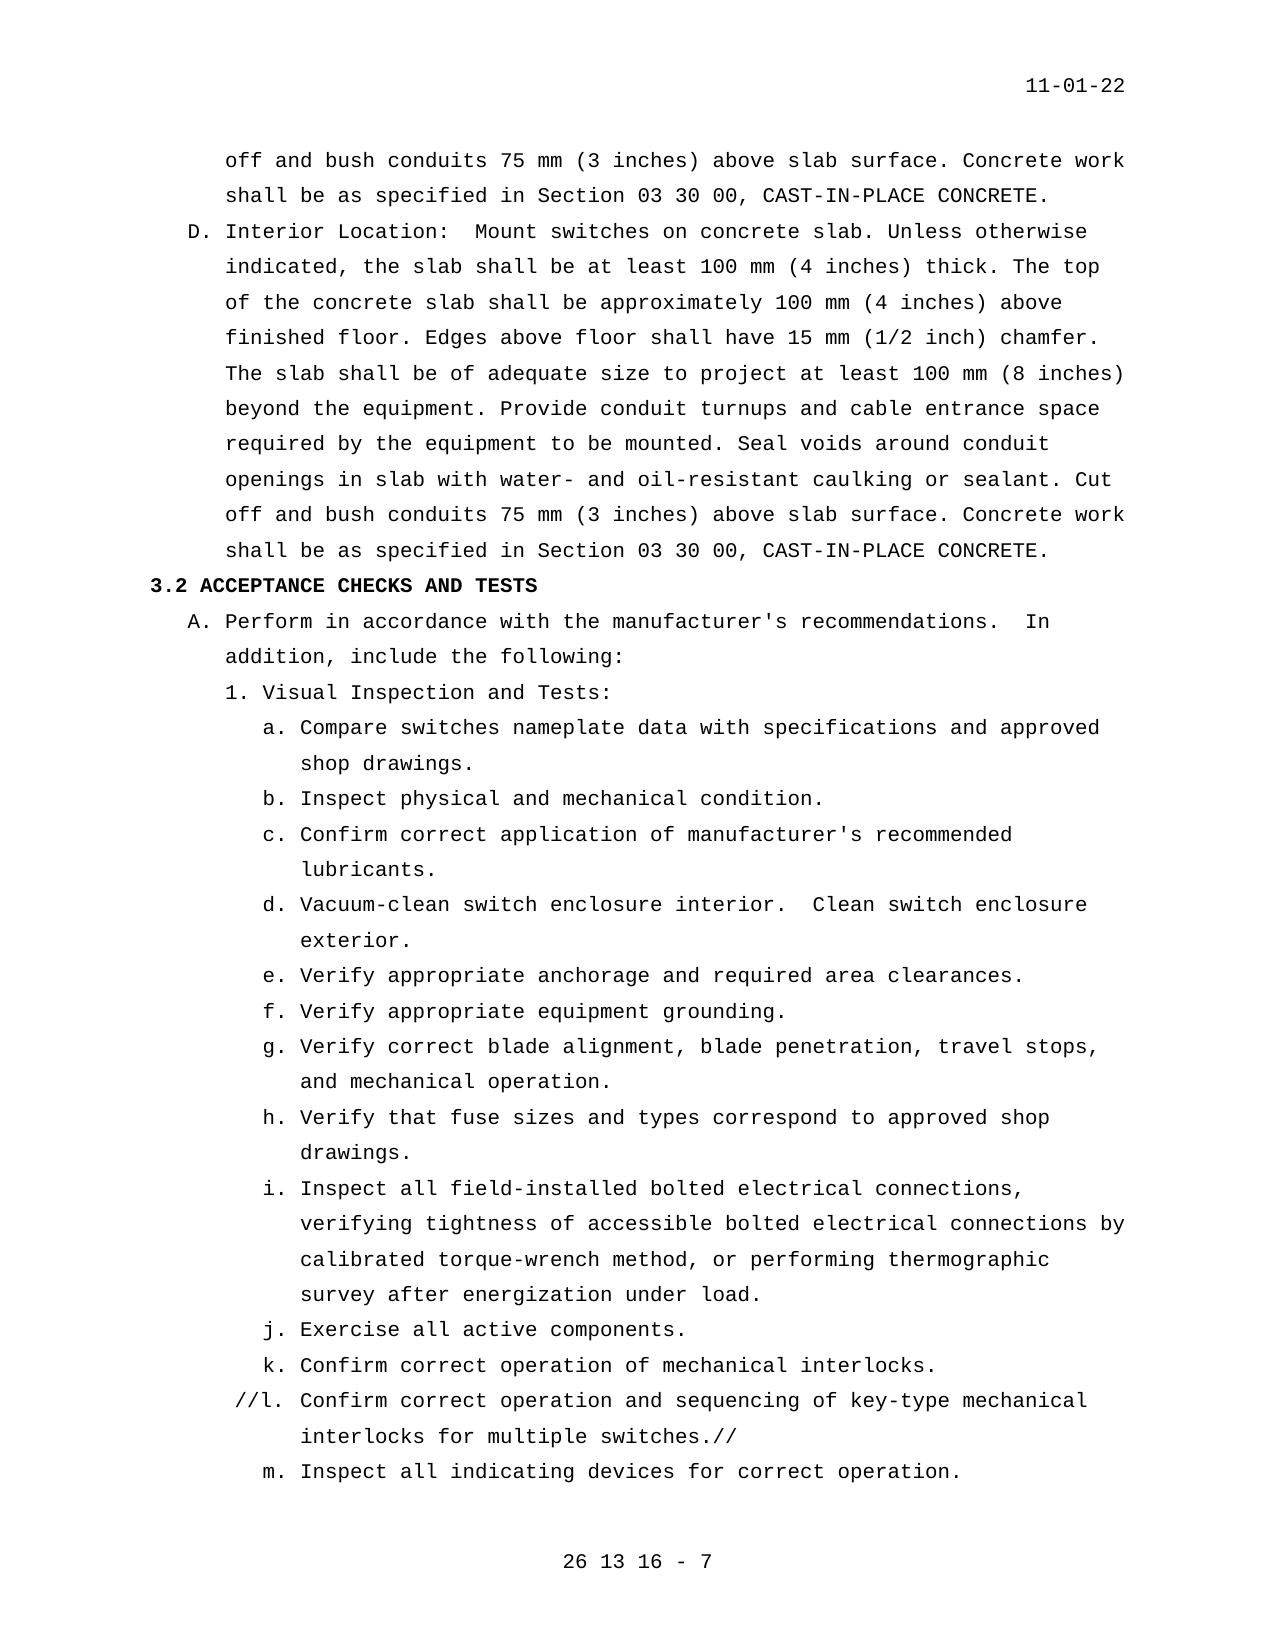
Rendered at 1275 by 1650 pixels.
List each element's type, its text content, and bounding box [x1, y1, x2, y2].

text j. Exercise all active components. [262, 1319, 1125, 1343]
text h. Verify that fuse sizes and types correspond to approved shop drawings. [262, 1107, 1125, 1166]
text D. Interior Location: Mount switches on concrete slab. Unless otherwise indicated, the slab shall be at least 100 mm (4 inches) thick. The top of the concrete slab shall be approximately 100 mm (4 inches) above finished floor. Edges above floor shall have 15 mm (1/2 inch) chamfer. The slab shall be of adequate size to project at least 100 mm (8 inches) beyond the equipment. Provide conduit turnups and cable entrance space required by the equipment to be mounted. Seal voids around conduit openings in slab with water- and oil-resistant caulking or sealant. Cut off and bush conduits 75 mm (3 inches) above slab surface. Concrete work shall be as specified in Section 03 30 00, CAST-IN-PLACE CONCRETE. [187, 221, 1125, 563]
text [187, 150, 1125, 209]
text e. Verify appropriate anchorage and required area clearances. [262, 965, 1125, 989]
text m. Inspect all indicating devices for correct operation. [262, 1461, 1125, 1485]
text k. Confirm correct operation of mechanical interlocks. [262, 1355, 1125, 1378]
text g. Verify correct blade alignment, blade penetration, travel stops, and mechanical operation. [262, 1036, 1125, 1095]
text 1. Visual Inspection and Tests: [225, 682, 1125, 706]
text A. Perform in accordance with the manufacturer's recommendations. In addition, include the following: [187, 611, 1125, 670]
text //l. Confirm correct operation and sequencing of key-type mechanical interlocks for multiple switches.// [234, 1390, 1125, 1449]
text a. Compare switches nameplate data with specifications and approved shop drawings. [262, 717, 1125, 776]
text 3.2 Acceptance Checks and Tests [150, 575, 1125, 599]
text i. Inspect all field-installed bolted electrical connections, verifying tightness of accessible bolted electrical connections by calibrated torque-wrench method, or performing thermographic survey after energization under load. [262, 1178, 1125, 1308]
text d. Vacuum-clean switch enclosure interior. Clean switch enclosure exterior. [262, 894, 1125, 953]
text b. Inspect physical and mechanical condition. [262, 788, 1125, 812]
text f. Verify appropriate equipment grounding. [262, 1001, 1125, 1024]
text c. Confirm correct application of manufacturer's recommended lubricants. [262, 824, 1125, 883]
